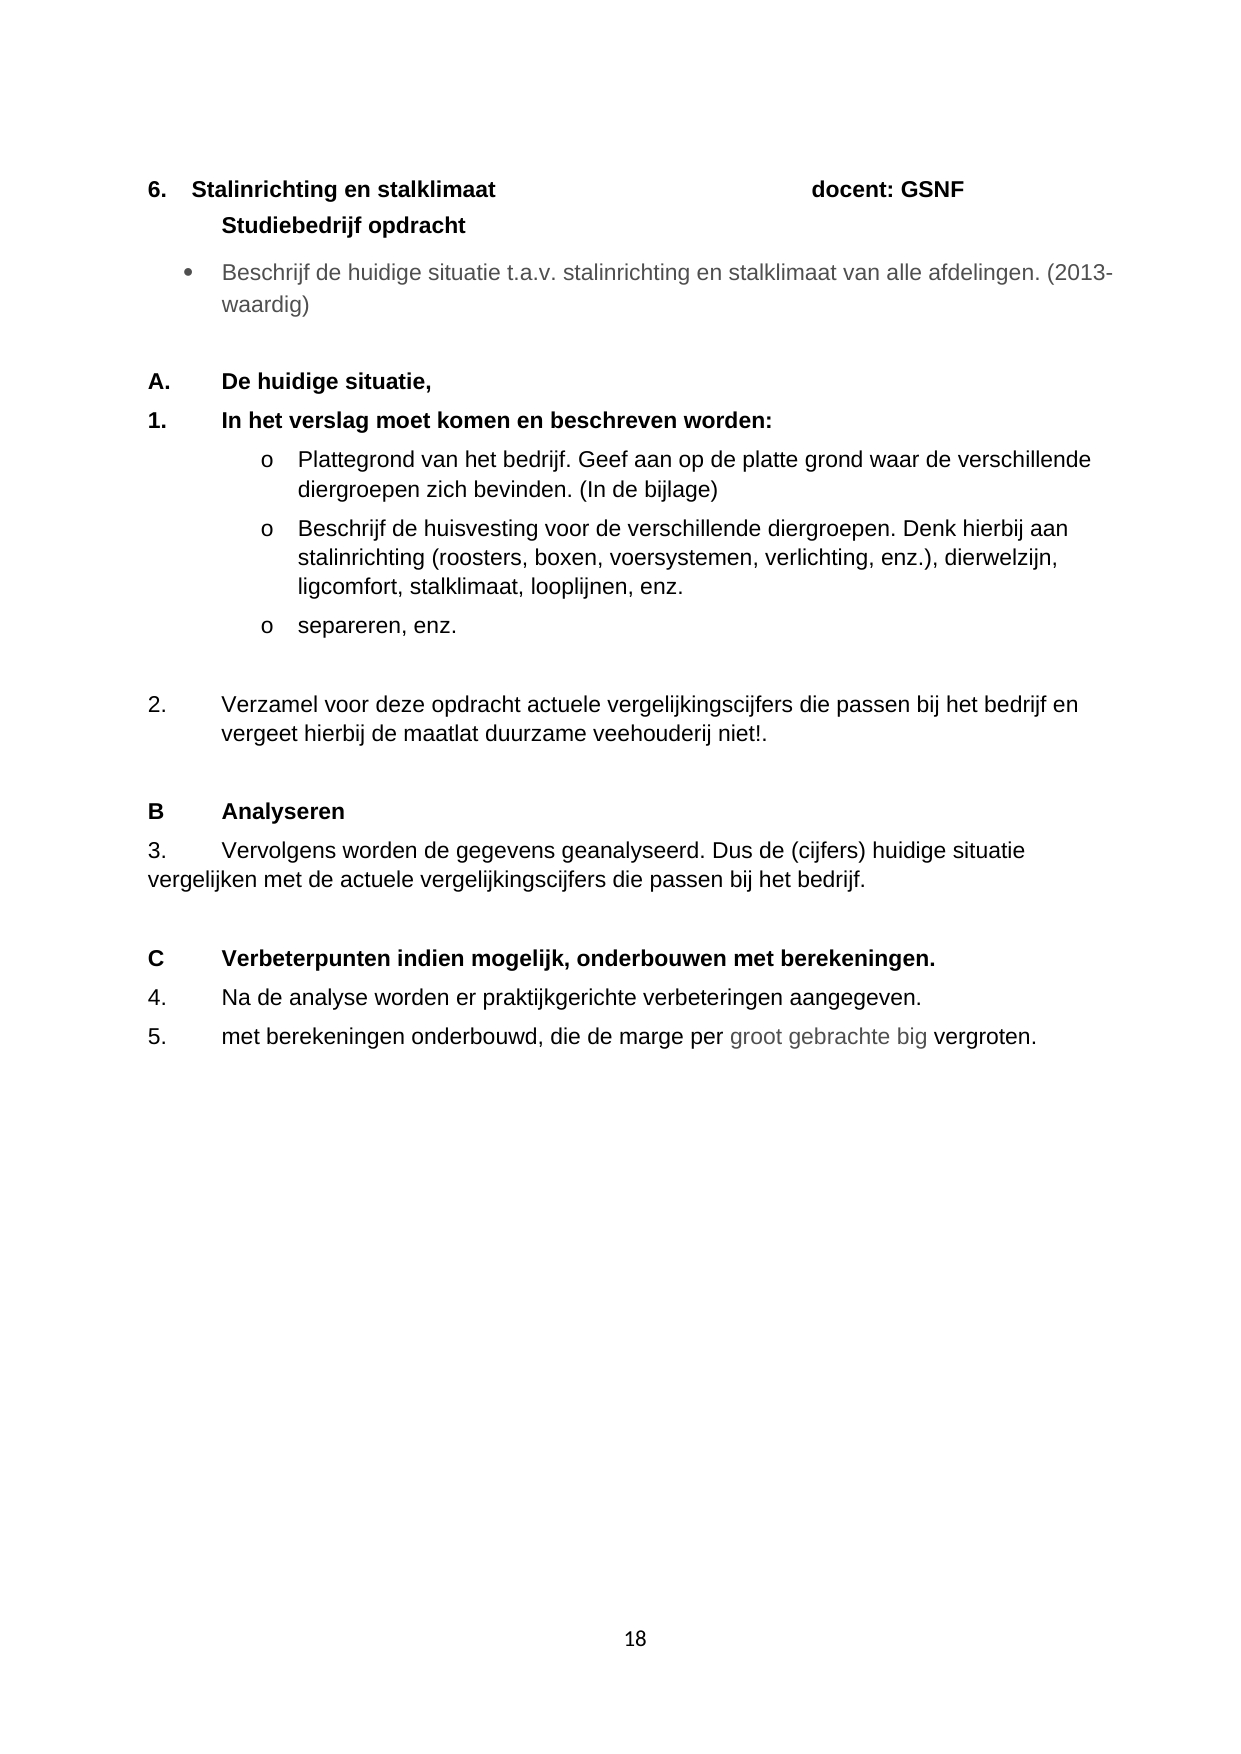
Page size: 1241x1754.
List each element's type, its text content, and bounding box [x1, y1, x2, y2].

text Studiebedrijf opdracht [148, 212, 1122, 239]
text 2. Verzamel voor deze opdracht actuele vergelijkingscijfers die passen bij het bedrijf en vergeet hierbij de maatlat duurzame veehouderij niet!. [148, 689, 1122, 747]
text B Analyseren [148, 796, 1122, 825]
text 3. Vervolgens worden de gegevens geanalyseerd. Dus de (cijfers) huidige situatie vergelijken met de actuele vergelijkingscijfers die passen bij het bedrijf. [148, 835, 1122, 894]
list Plattegrond van het bedrijf. Geef aan op de platte grond waar de verschillende diergroepen zich bevinden. (In de bijlage) [260, 444, 1122, 503]
list Beschrijf de huidige situatie t.a.v. stalinrichting en stalklimaat van alle afdelingen. (2013- waardig) [184, 253, 1122, 317]
text 1. In het verslag moet komen en beschreven worden: [148, 405, 1122, 434]
text 5. met berekeningen onderbouwd, die de marge per groot gebrachte big vergroten. [148, 1021, 1122, 1050]
list Beschrijf de huisvesting voor de verschillende diergroepen. Denk hierbij aan stalinrichting (roosters, boxen, voersystemen, verlichting, enz.), dierwelzijn, ligcomfort, stalklimaat, looplijnen, enz. [260, 513, 1122, 600]
list Stalinrichting en stalklimaat docent: GSNF [148, 170, 1122, 202]
list separeren, enz. [260, 610, 1122, 639]
text C Verbeterpunten indien mogelijk, onderbouwen met berekeningen. [148, 943, 1122, 972]
text A. De huidige situatie, [148, 366, 1122, 395]
text 4. Na de analyse worden er praktijkgerichte verbeteringen aangegeven. [148, 982, 1122, 1011]
